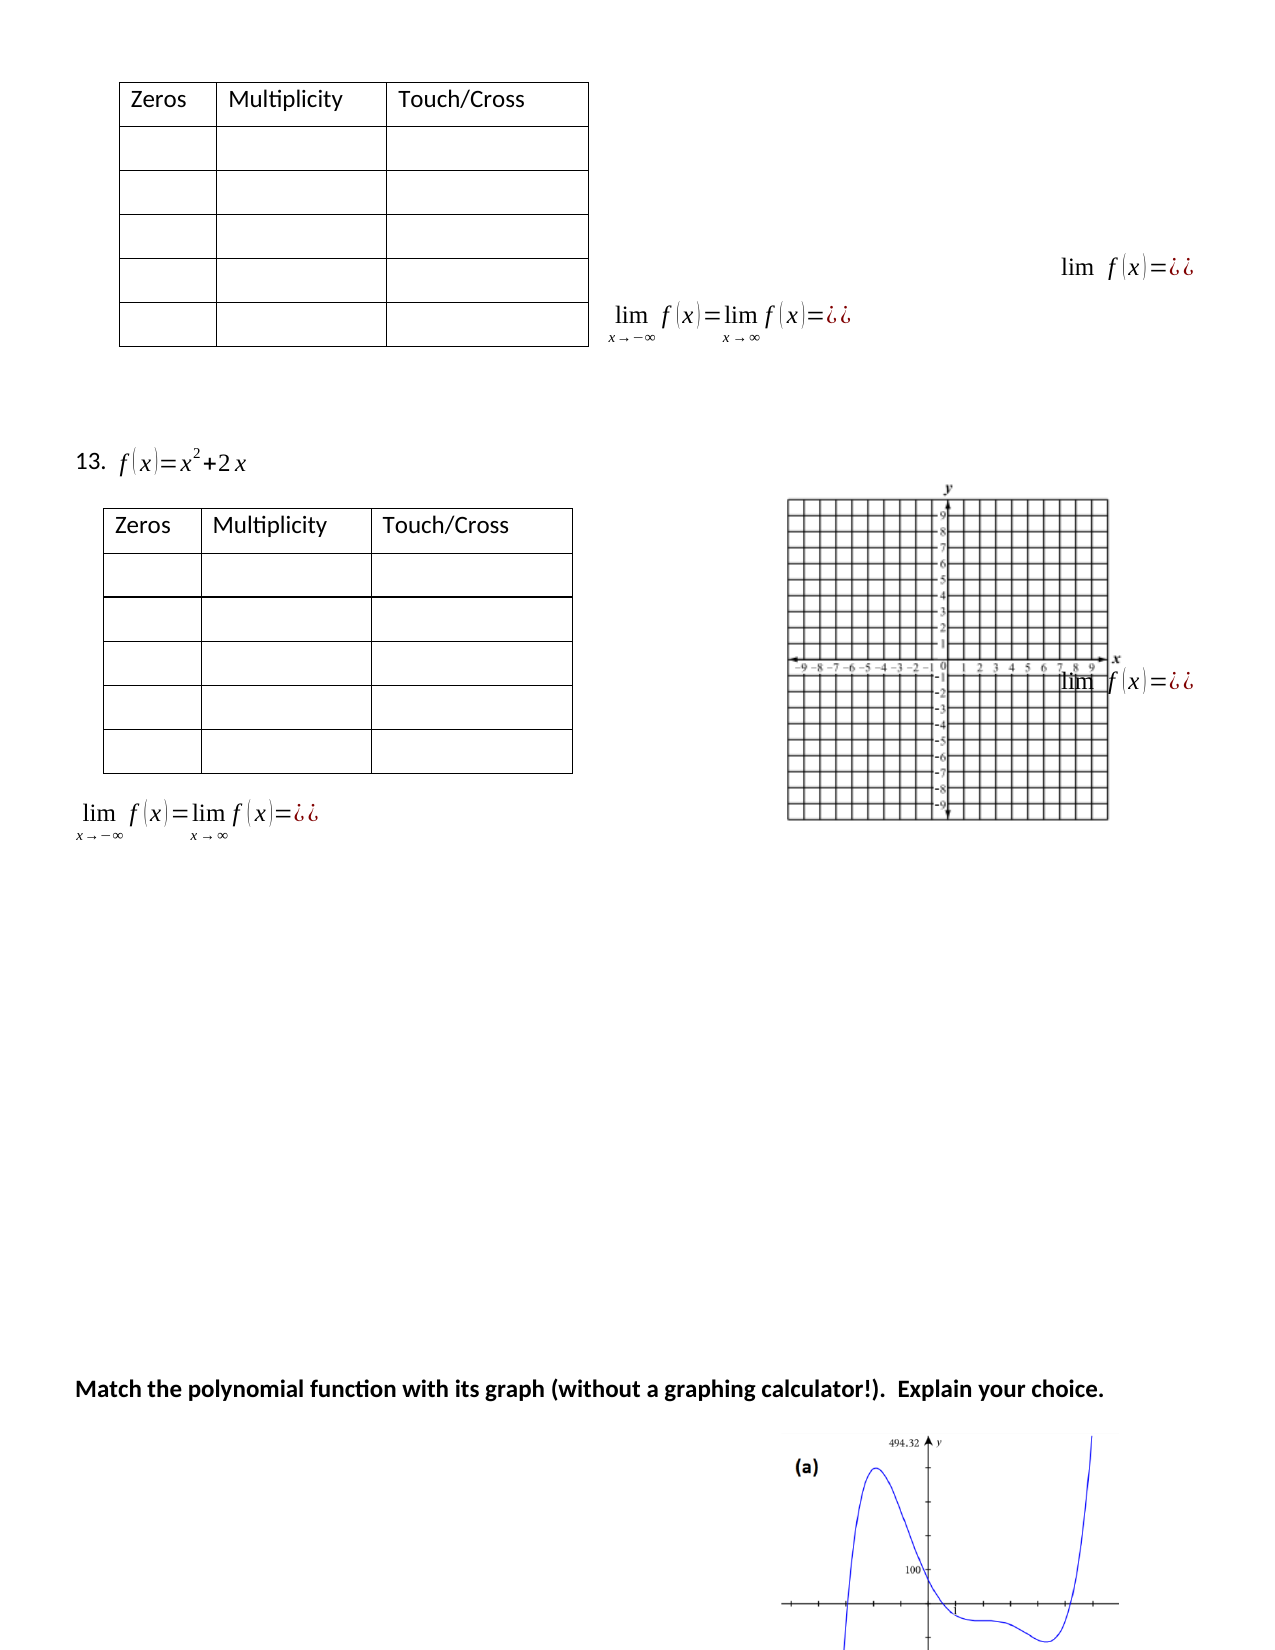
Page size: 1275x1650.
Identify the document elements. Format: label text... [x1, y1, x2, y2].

table_cell [387, 303, 588, 346]
table_cell [387, 215, 588, 258]
table_cell [202, 686, 371, 729]
table_cell [202, 554, 371, 596]
table_header Touch/Cross [372, 509, 572, 552]
text 13. [75, 444, 1200, 477]
picture [781, 1433, 1119, 1650]
table_cell [202, 642, 371, 684]
table_cell [217, 259, 386, 302]
table_header Touch/Cross [387, 83, 588, 126]
table_header Zeros [120, 83, 216, 126]
table_cell [120, 303, 216, 346]
table_cell [372, 686, 572, 729]
text Match the polynomial function with its graph (without a graphing calculator!). Explain your choice. [75, 1374, 1200, 1404]
table_cell [387, 259, 588, 302]
table_cell [120, 127, 216, 170]
picture [786, 478, 1123, 822]
table_cell [120, 171, 216, 214]
table_cell [120, 215, 216, 258]
table_cell [104, 730, 201, 773]
table_header Multiplicity [217, 83, 386, 126]
table_cell [372, 598, 572, 641]
table_cell [104, 554, 201, 596]
table_cell [372, 642, 572, 684]
table_cell [217, 127, 386, 170]
table_header Multiplicity [202, 509, 371, 552]
table_cell [104, 686, 201, 729]
table_cell [104, 642, 201, 684]
table_cell [387, 171, 588, 214]
table_header Zeros [104, 509, 201, 552]
table_cell [372, 730, 572, 773]
table_cell [387, 127, 588, 170]
table_cell [120, 259, 216, 302]
table_cell [217, 171, 386, 214]
table_cell [202, 598, 371, 641]
table_cell [217, 215, 386, 258]
table_cell [217, 303, 386, 346]
table_cell [202, 730, 371, 773]
table_cell [104, 598, 201, 641]
table_cell [372, 554, 572, 596]
